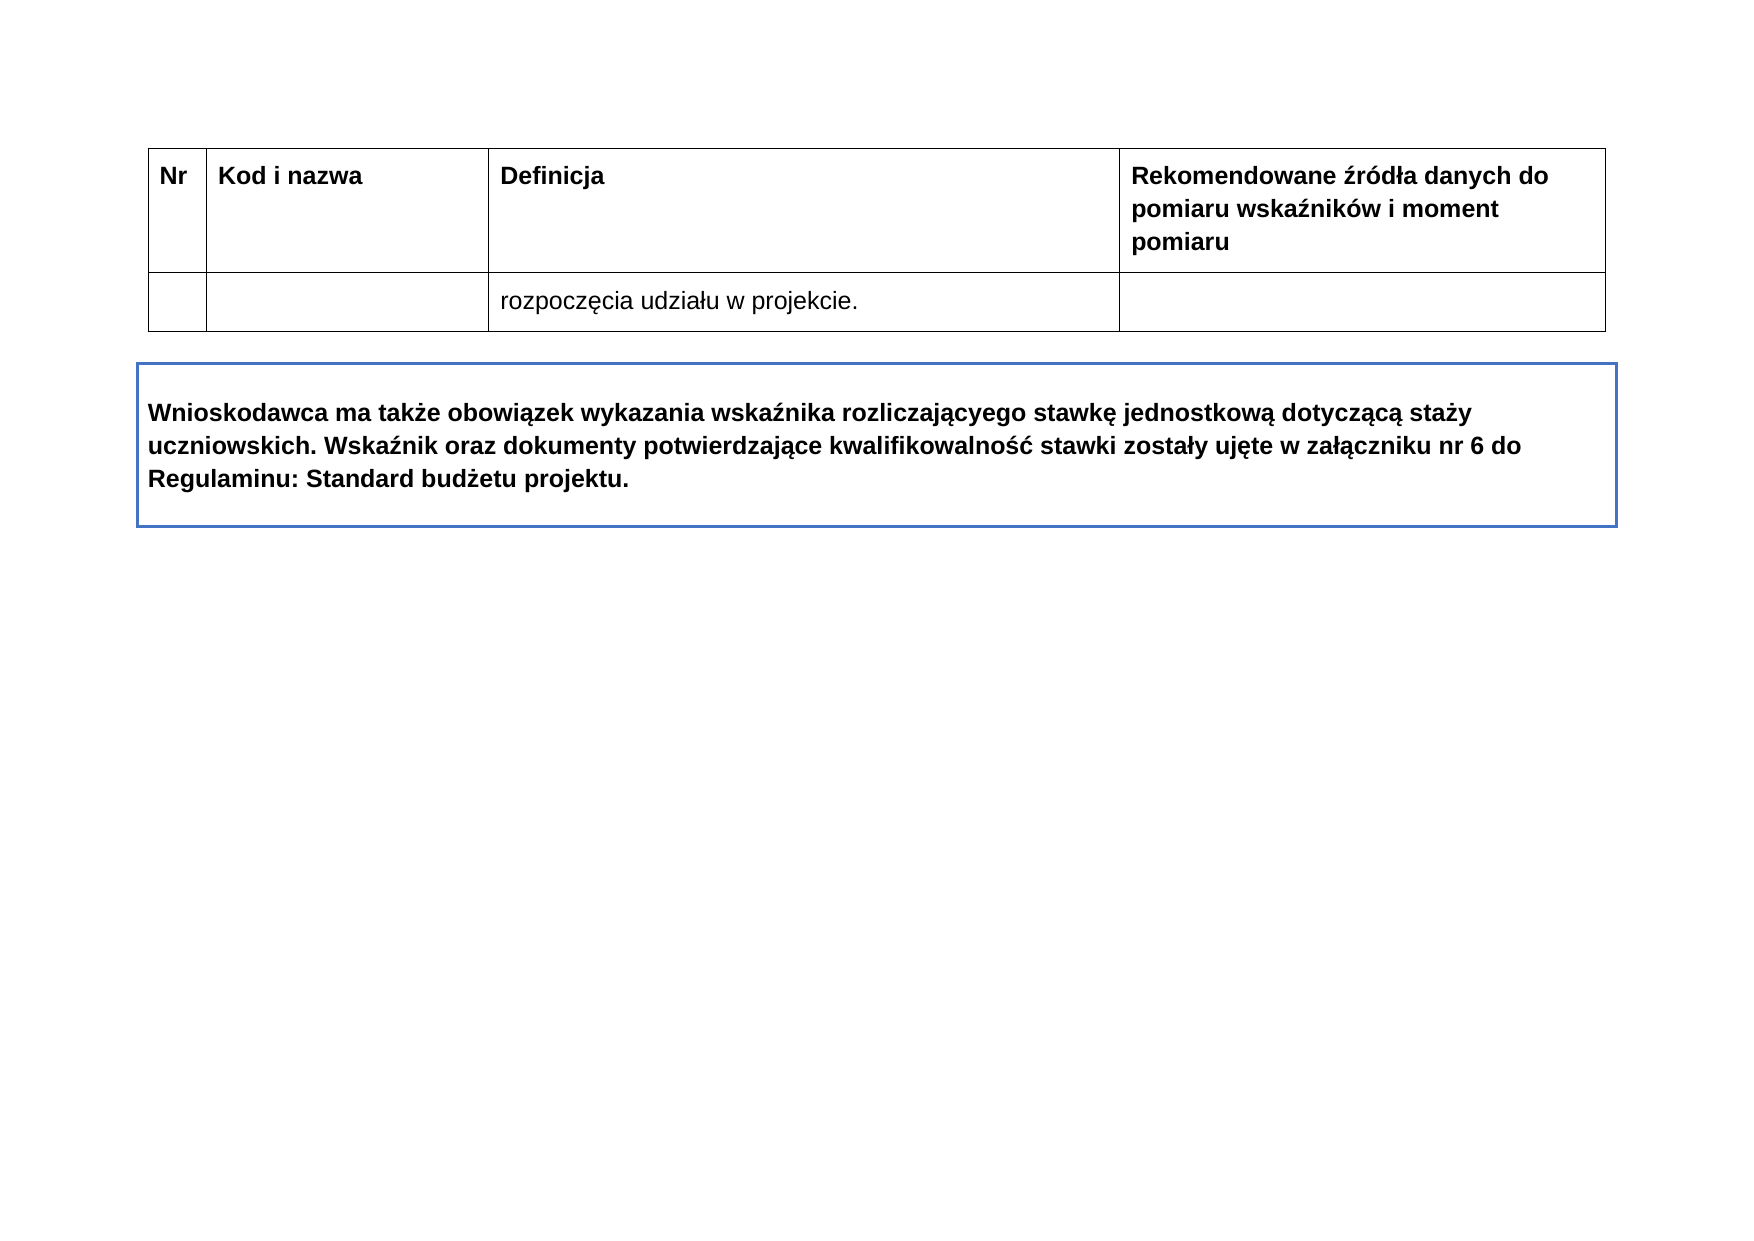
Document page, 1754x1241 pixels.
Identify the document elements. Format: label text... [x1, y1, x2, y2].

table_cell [1120, 273, 1605, 331]
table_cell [207, 273, 488, 331]
table_header Definicja [489, 149, 1119, 272]
text Wnioskodawca ma także obowiązek wykazania wskaźnika rozliczającyego stawkę jednostkową dotyczącą staży uczniowskich. Wskaźnik oraz dokumenty potwierdzające kwalifikowalność stawki zostały ujęte w załączniku nr 6 do Regulaminu: Standard budżetu projektu. [139, 392, 1615, 492]
table_header Rekomendowane źródła danych do pomiaru wskaźników i moment pomiaru [1120, 149, 1605, 272]
table_header Nr [149, 149, 206, 272]
table_header Kod i nazwa [207, 149, 488, 272]
table_cell 2. [149, 273, 206, 331]
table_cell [489, 273, 1119, 331]
